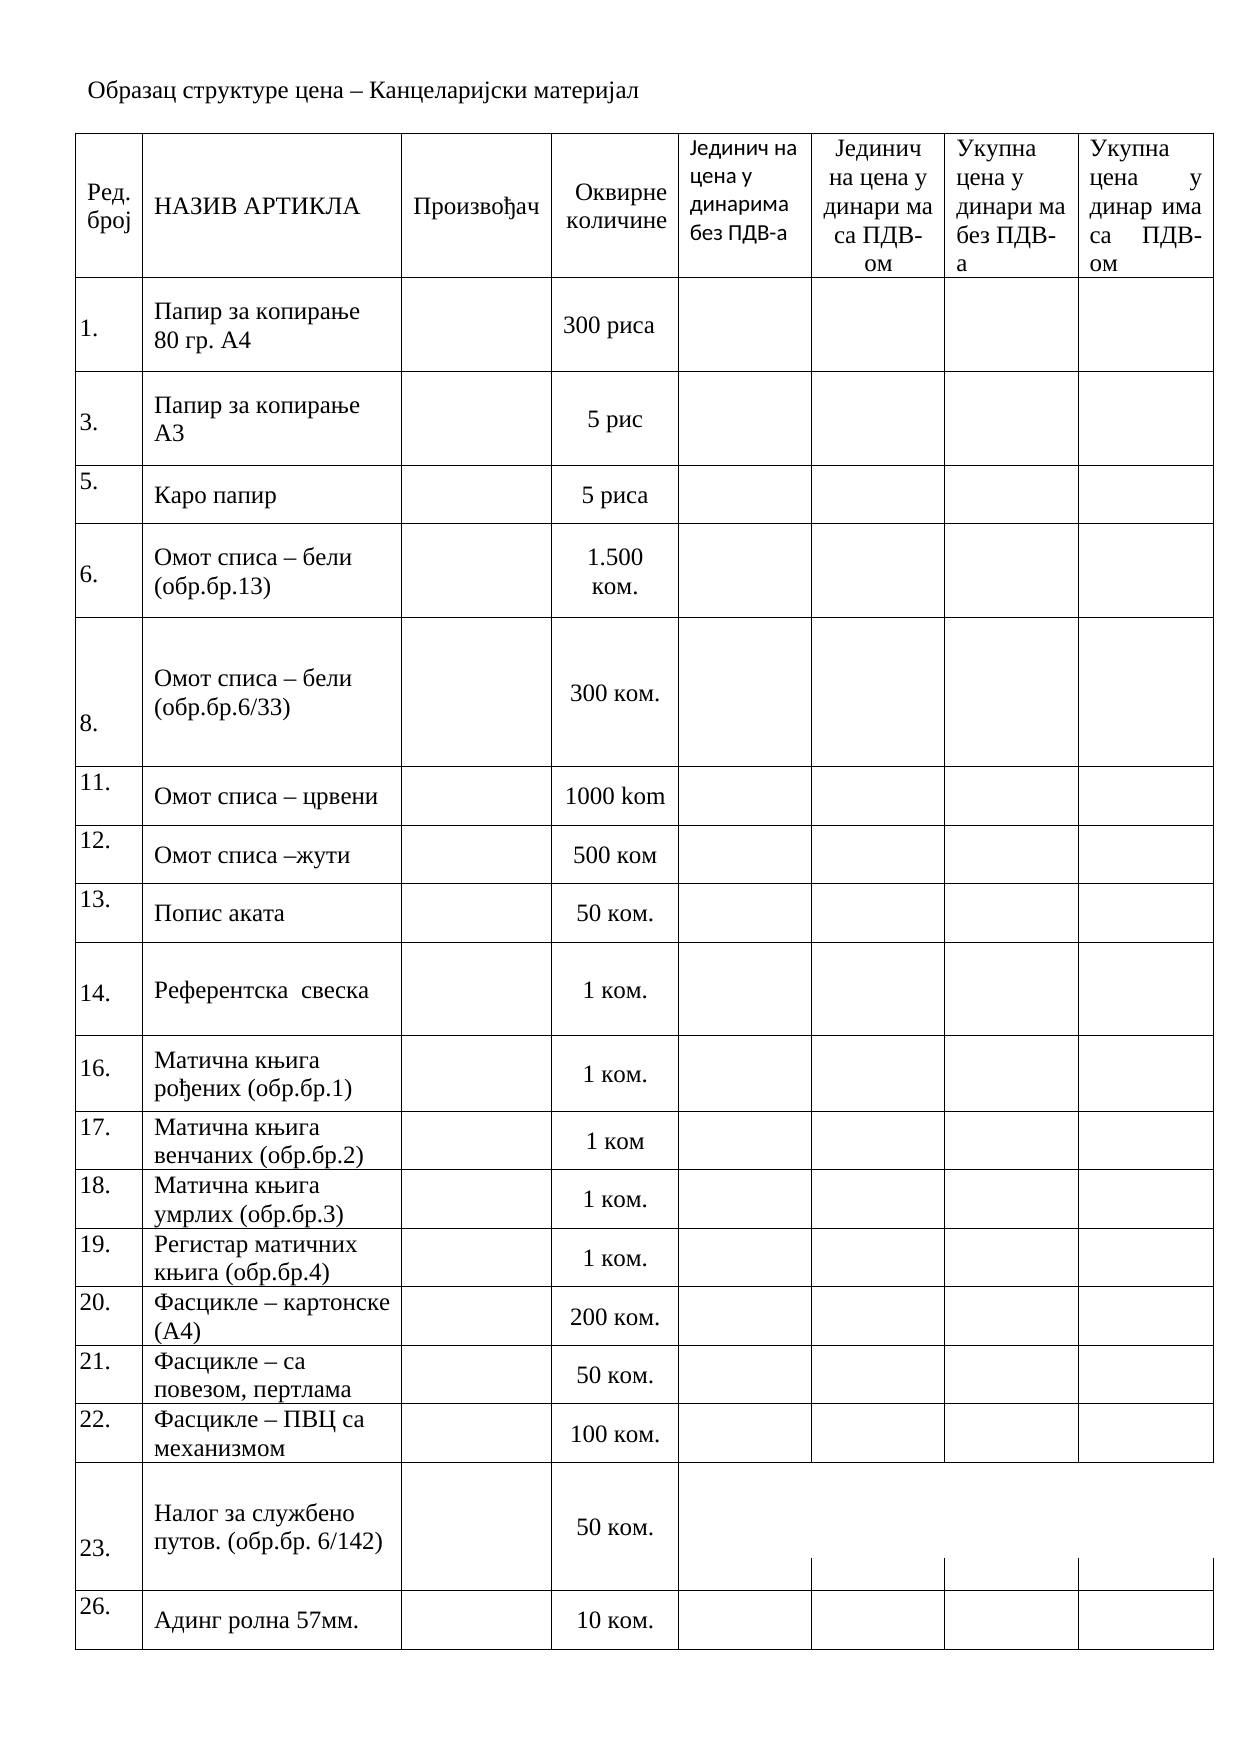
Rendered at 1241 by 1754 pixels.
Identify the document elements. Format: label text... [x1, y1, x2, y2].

table_cell [679, 1591, 811, 1649]
text Oбразац структуре цена – Канцеларијски материјал [75, 75, 1165, 104]
table_cell [1079, 1112, 1213, 1169]
table_cell 200 ком. [552, 1287, 678, 1345]
table_cell [679, 1346, 811, 1403]
table_cell [679, 1170, 811, 1228]
table_header Јединич на цена у динари ма са ПДВ-ом [812, 134, 944, 277]
table_cell [812, 767, 944, 824]
table_cell [402, 278, 551, 371]
table_cell [679, 767, 811, 824]
table_cell [76, 1170, 142, 1228]
table_cell [812, 372, 944, 465]
table_cell Омот списа – бели (обр.бр.6/33) [143, 618, 401, 766]
table_cell [76, 618, 142, 766]
table_cell [402, 943, 551, 1035]
table_cell Омот списа – црвени [143, 767, 401, 824]
table_cell Фасцикле – са повезом, пертлама [143, 1346, 401, 1403]
table_cell [1079, 884, 1213, 942]
table_cell [1079, 1404, 1213, 1462]
table_cell Попис аката [143, 884, 401, 942]
table_cell [945, 372, 1078, 465]
table_cell [402, 1170, 551, 1228]
table_cell Матична књига рођених (обр.бр.1) [143, 1036, 401, 1111]
table_header Укупна цена у динар има са ПДВ-ом [1079, 134, 1213, 277]
table_cell [76, 524, 142, 617]
table_cell 50 ком. [552, 884, 678, 942]
table_cell [679, 826, 811, 883]
table_cell [402, 1404, 551, 1462]
table_cell [945, 826, 1078, 883]
table_cell [1079, 524, 1213, 617]
table_cell [945, 1112, 1078, 1169]
table_cell [679, 372, 811, 465]
table_cell [76, 1591, 142, 1649]
table_cell [402, 1591, 551, 1649]
table_cell [945, 1346, 1078, 1403]
table_cell [945, 1036, 1078, 1111]
table_cell [76, 1404, 142, 1462]
table_cell [812, 1287, 944, 1345]
table_cell [402, 1112, 551, 1169]
table_cell Омот списа –жути [143, 826, 401, 883]
table_header Оквирне количине [552, 134, 678, 277]
table_cell [679, 1558, 811, 1590]
table_cell [812, 943, 944, 1035]
table_cell [76, 1112, 142, 1169]
table_cell [812, 826, 944, 883]
table_cell [812, 1112, 944, 1169]
table_cell [76, 1036, 142, 1111]
table_cell [1079, 943, 1213, 1035]
table_cell [76, 943, 142, 1035]
table_cell [1079, 466, 1213, 523]
table_cell 1000 kom [552, 767, 678, 824]
table_cell [402, 524, 551, 617]
table_cell [1079, 1287, 1213, 1345]
table_cell [812, 1558, 944, 1590]
table_cell [402, 767, 551, 824]
table_cell [679, 618, 811, 766]
table_header Произвођач [402, 134, 551, 277]
table_cell [679, 1287, 811, 1345]
table_cell [402, 1036, 551, 1111]
table_cell 100 ком. [552, 1404, 678, 1462]
table_cell Регистар матичних књига (обр.бр.4) [143, 1229, 401, 1286]
table_cell [679, 1036, 811, 1111]
table_cell 1 ком. [552, 1036, 678, 1111]
table_cell [679, 278, 811, 371]
table_cell [1079, 278, 1213, 371]
table_cell 1 ком. [552, 1229, 678, 1286]
table_cell [812, 466, 944, 523]
table_cell [945, 884, 1078, 942]
table_cell 300 рисa [552, 278, 678, 371]
table_cell [1079, 826, 1213, 883]
table_cell [402, 826, 551, 883]
table_cell [76, 466, 142, 523]
table_cell 50 ком. [552, 1346, 678, 1403]
table_cell [812, 618, 944, 766]
table_cell [1079, 1036, 1213, 1111]
table_cell [76, 826, 142, 883]
table_cell [76, 1229, 142, 1286]
table_cell [76, 278, 142, 371]
table_cell [679, 884, 811, 942]
table_cell [679, 524, 811, 617]
table_cell [1079, 767, 1213, 824]
table_cell [76, 1463, 142, 1590]
table_cell [402, 1463, 551, 1590]
table_cell 1.500 ком. [552, 524, 678, 617]
table_cell [812, 524, 944, 617]
table_cell [76, 884, 142, 942]
table_cell [812, 1036, 944, 1111]
table_cell [402, 466, 551, 523]
table_cell Омот списа – бели (обр.бр.13) [143, 524, 401, 617]
table_cell [945, 1591, 1078, 1649]
table_cell Матична књига умрлих (обр.бр.3) [143, 1170, 401, 1228]
table_cell [812, 884, 944, 942]
table_cell 10 ком. [552, 1591, 678, 1649]
table_cell [945, 278, 1078, 371]
table_cell 500 ком [552, 826, 678, 883]
table_header Јединич на цена у динарима без ПДВ-а [679, 134, 811, 277]
table_cell [76, 372, 142, 465]
table_cell [679, 1112, 811, 1169]
table_cell [945, 618, 1078, 766]
table_cell [1079, 1591, 1213, 1649]
table_cell [945, 1558, 1078, 1590]
table_cell Налог за службено путов. (обр.бр. 6/142) [143, 1463, 401, 1590]
table_cell Папир за копирање 80 гр. А4 [143, 278, 401, 371]
table_cell [1079, 1229, 1213, 1286]
table_cell Фасцикле – картонске (А4) [143, 1287, 401, 1345]
table_cell [812, 1229, 944, 1286]
table_cell 300 ком. [552, 618, 678, 766]
table_cell [76, 767, 142, 824]
table_cell [402, 1229, 551, 1286]
table_header НАЗИВ АРТИКЛА [143, 134, 401, 277]
table_cell [1079, 618, 1213, 766]
table_cell [945, 767, 1078, 824]
table_cell [679, 466, 811, 523]
table_cell Матична књига венчаних (обр.бр.2) [143, 1112, 401, 1169]
table_cell 1 ком [552, 1112, 678, 1169]
table_cell [76, 1287, 142, 1345]
table_cell [1079, 372, 1213, 465]
table_cell [76, 1346, 142, 1403]
table_cell [945, 1404, 1078, 1462]
table_cell Фасцикле – ПВЦ са механизмом [143, 1404, 401, 1462]
table_cell Адинг ролна 57мм. [143, 1591, 401, 1649]
table_cell [1079, 1558, 1213, 1590]
table_cell Каро папир [143, 466, 401, 523]
table_cell [402, 618, 551, 766]
table_cell 1 ком. [552, 1170, 678, 1228]
table_cell [402, 1346, 551, 1403]
table_cell [1079, 1170, 1213, 1228]
table_header Ред. број [76, 134, 142, 277]
table_cell [812, 1346, 944, 1403]
table_cell [812, 1591, 944, 1649]
table_cell [679, 943, 811, 1035]
table_cell 1 ком. [552, 943, 678, 1035]
table_cell 5 риса [552, 466, 678, 523]
table_header Укупна цена у динари ма без ПДВ-а [945, 134, 1078, 277]
table_cell [945, 1170, 1078, 1228]
table_cell [945, 943, 1078, 1035]
table_cell Референтска свеска [143, 943, 401, 1035]
table_cell [812, 1170, 944, 1228]
table_cell 5 рис [552, 372, 678, 465]
table_cell [812, 278, 944, 371]
table_cell [945, 1287, 1078, 1345]
table_cell [402, 1287, 551, 1345]
table_cell [945, 466, 1078, 523]
table_cell [945, 1229, 1078, 1286]
table_cell [402, 372, 551, 465]
table_cell [679, 1404, 811, 1462]
table_cell [812, 1404, 944, 1462]
table_cell 50 ком. [552, 1463, 678, 1590]
table_cell [1079, 1346, 1213, 1403]
table_cell Папир за копирање А3 [143, 372, 401, 465]
table_cell [679, 1229, 811, 1286]
table_cell [945, 524, 1078, 617]
table_cell [402, 884, 551, 942]
